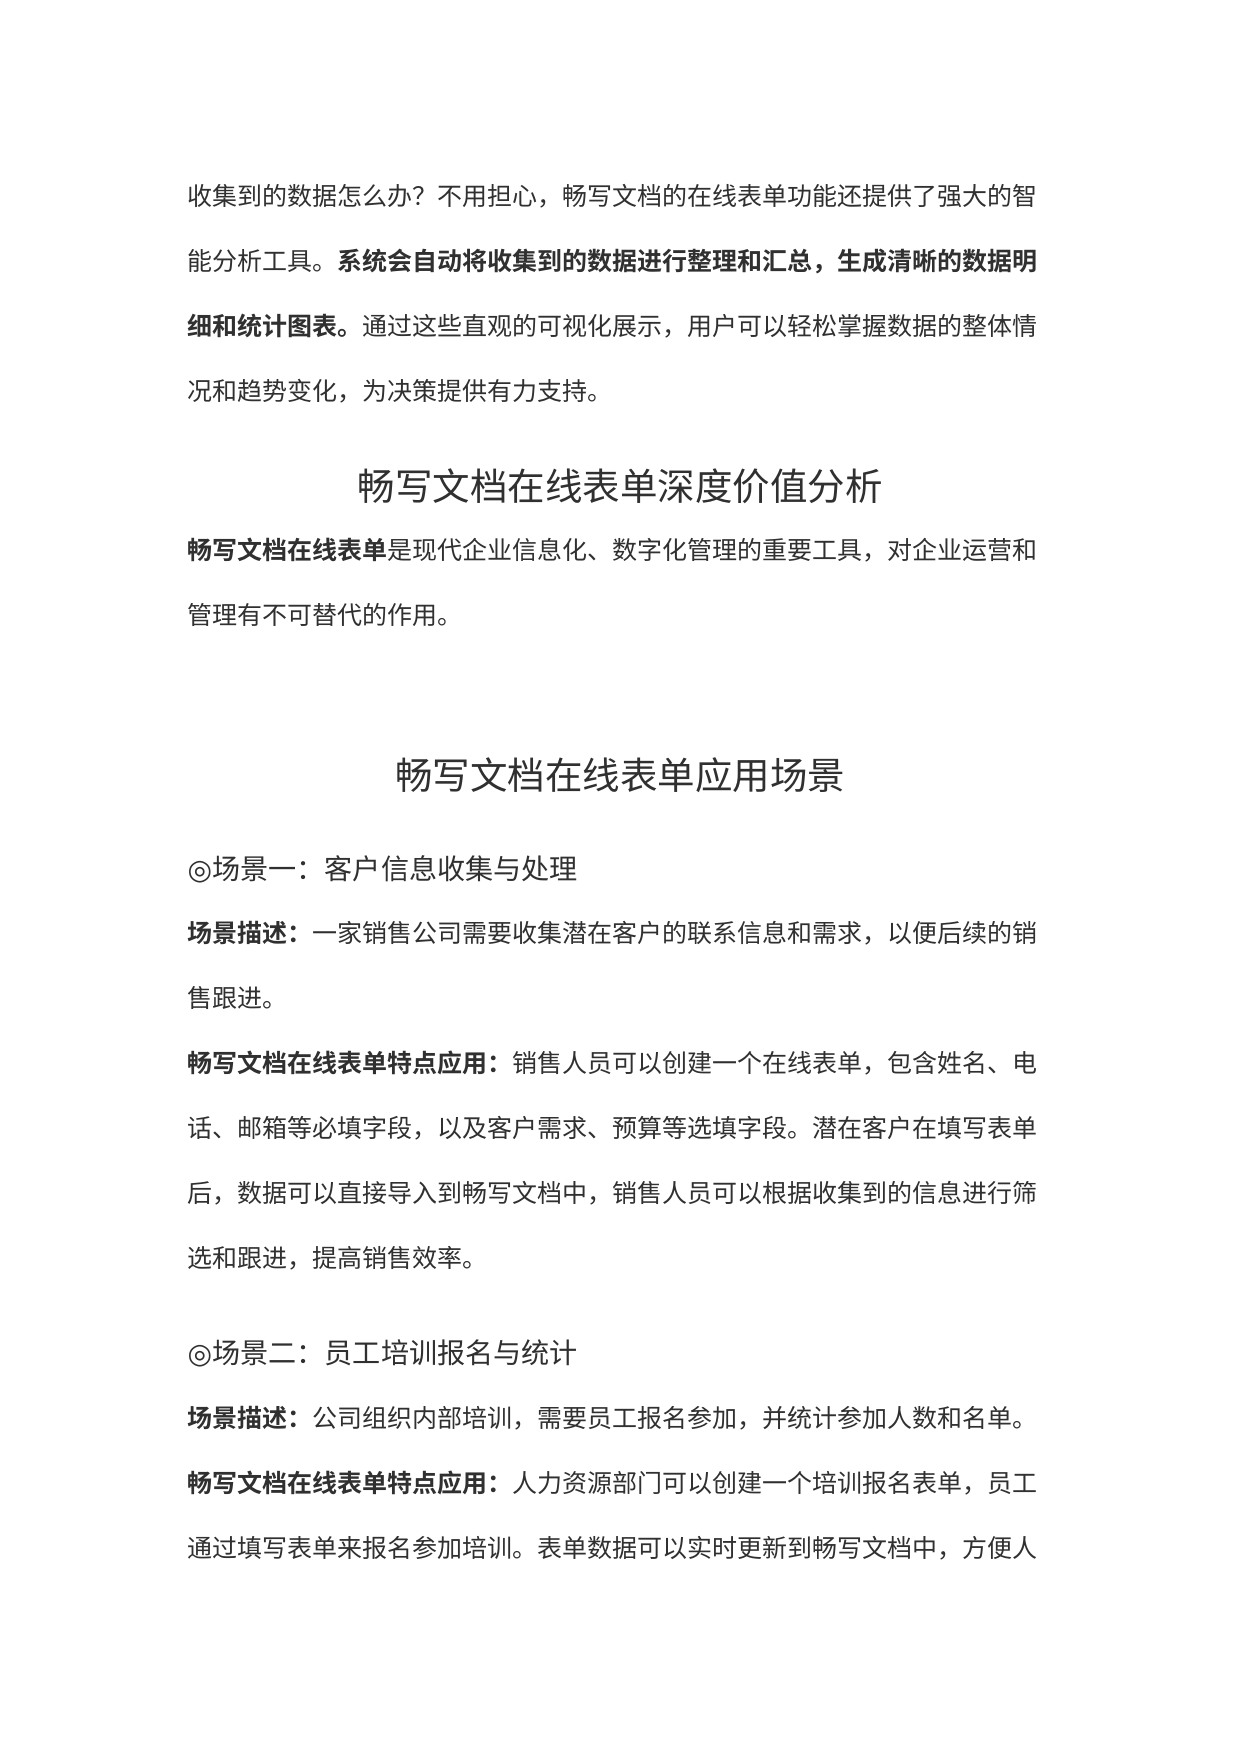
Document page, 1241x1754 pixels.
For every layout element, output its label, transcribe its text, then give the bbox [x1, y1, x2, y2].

text ◎场景二：员工培训报名与统计 [187, 1319, 1053, 1384]
text 畅写文档在线表单是现代企业信息化、数字化管理的重要工具，对企业运营和管理有不可替代的作用。 [187, 516, 1053, 646]
text ◎场景一：客户信息收集与处理 [187, 834, 1053, 899]
text 畅写文档在线表单深度价值分析 [187, 451, 1053, 516]
text 收集到的数据怎么办？不用担心，畅写文档的在线表单功能还提供了强大的智能分析工具。系统会自动将收集到的数据进行整理和汇总，生成清晰的数据明细和统计图表。通过这些直观的可视化展示，用户可以轻松掌握数据的整体情况和趋势变化，为决策提供有力支持。 [187, 162, 1053, 422]
text 场景描述：一家销售公司需要收集潜在客户的联系信息和需求，以便后续的销售跟进。 [187, 899, 1053, 1029]
text 畅写文档在线表单特点应用：销售人员可以创建一个在线表单，包含姓名、电话、邮箱等必填字段，以及客户需求、预算等选填字段。潜在客户在填写表单后，数据可以直接导入到畅写文档中，销售人员可以根据收集到的信息进行筛选和跟进，提高销售效率。 [187, 1029, 1053, 1289]
text 场景描述：公司组织内部培训，需要员工报名参加，并统计参加人数和名单。 [187, 1384, 1053, 1449]
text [187, 1449, 1053, 1579]
text 畅写文档在线表单应用场景 [187, 740, 1053, 805]
